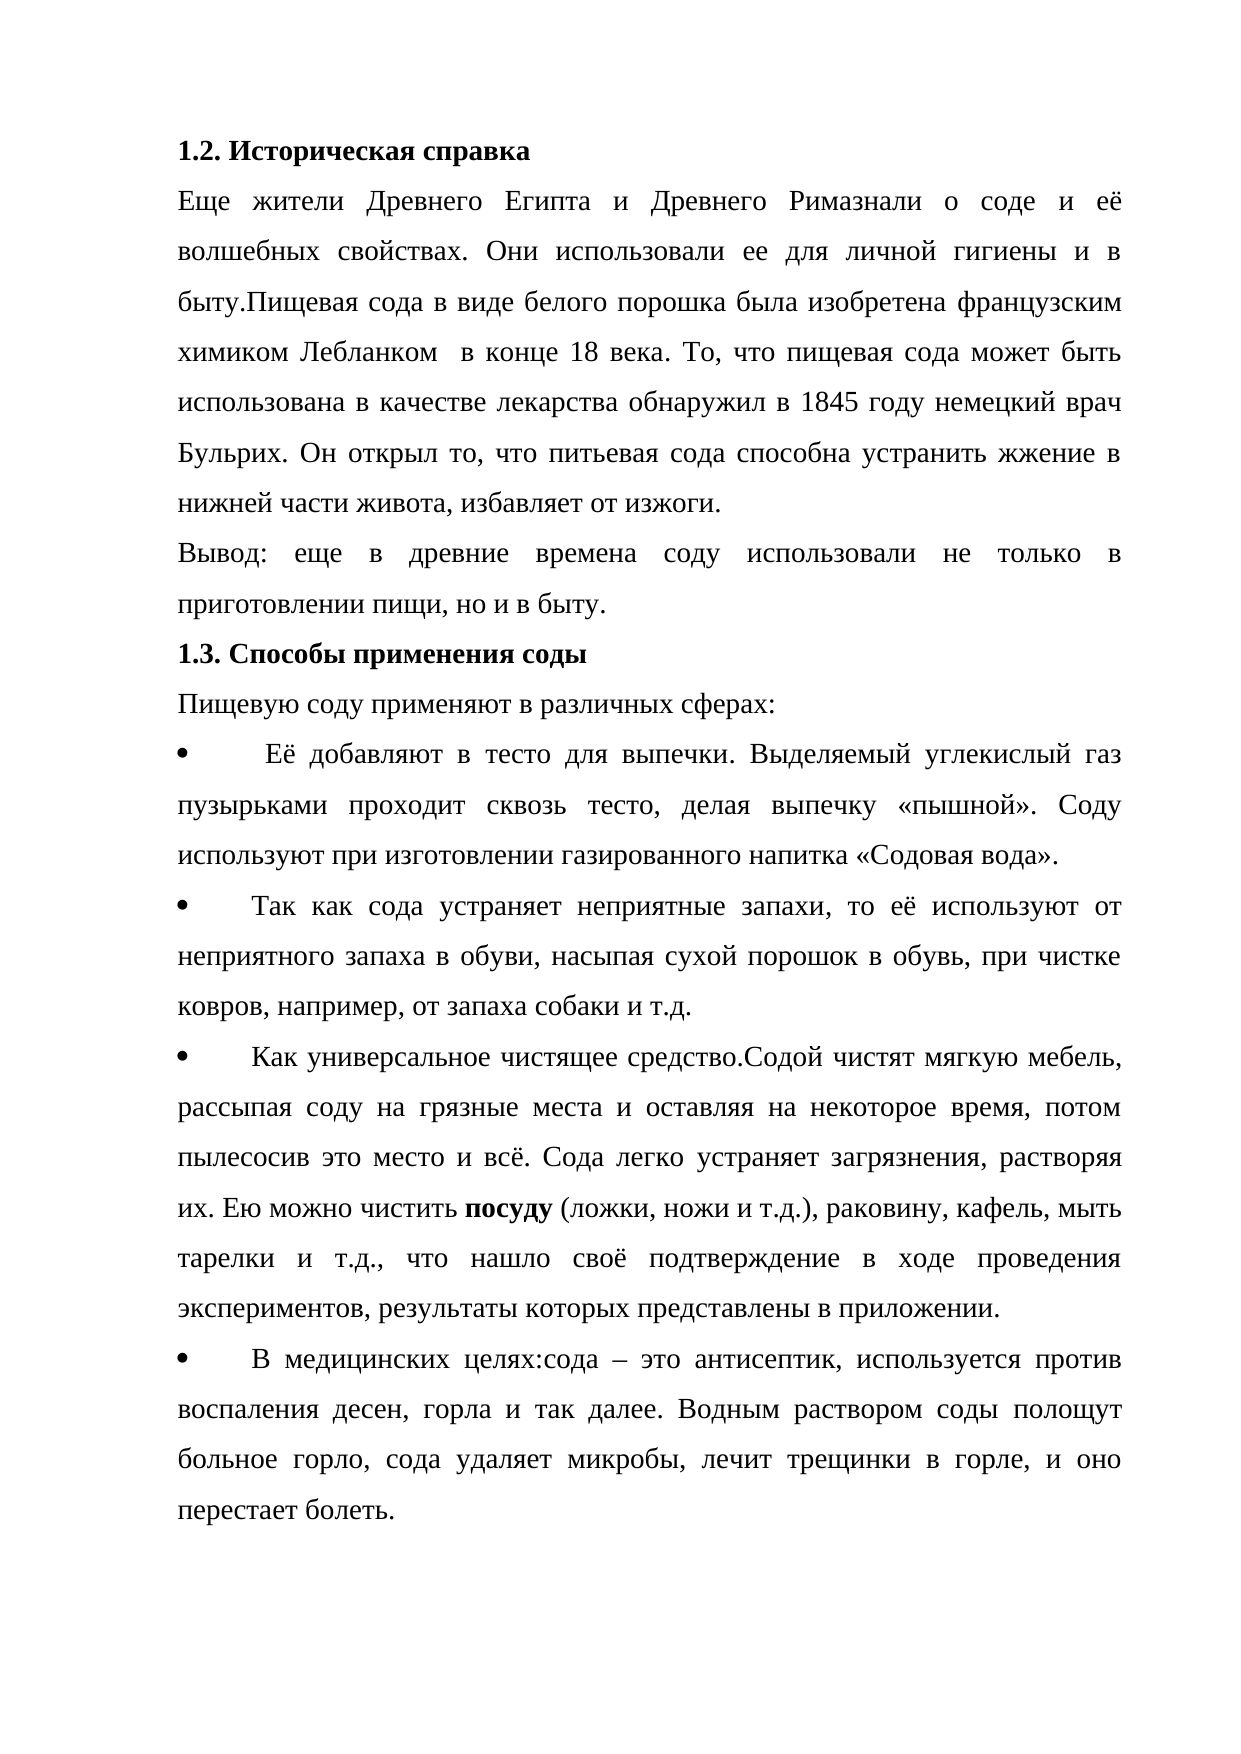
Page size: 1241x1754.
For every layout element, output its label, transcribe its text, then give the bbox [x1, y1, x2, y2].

list Так как сода устраняет неприятные запахи, то её используют от неприятного запаха в обуви, насыпая сухой порошок в обувь, при чистке ковров, например, от запаха собаки и т.д. [177, 888, 1122, 1022]
list Её добавляют в тесто для выпечки. Выделяемый углекислый газ пузырьками проходит сквозь тесто, делая выпечку «пышной». Соду используют при изготовлении газированного напитка «Содовая вода». [177, 737, 1122, 871]
text Еще жители Древнего Египта и Древнего Римазнали о соде и её волшебных свойствах. Они использовали ее для личной гигиены и в быту.Пищевая сода в виде белого порошка была изобретена французским химиком Лебланком в конце 18 века. То, что пищевая сода может быть использована в качестве лекарства обнаружил в 1845 году немецкий врач Бульрих. Он открыл то, что питьевая сода способна устранить жжение в нижней части живота, избавляет от изжоги. [177, 183, 1122, 519]
list В медицинских целях:сода – это антисептик, используется против воспаления десен, горла и так далее. Водным раствором соды полощут больное горло, сода удаляет микробы, лечит трещинки в горле, и оно перестает болеть. [177, 1341, 1122, 1525]
list Как универсальное чистящее средство.Содой чистят мягкую мебель, рассыпая соду на грязные места и оставляя на некоторое время, потом пылесосив это место и всё. Сода легко устраняет загрязнения, растворяя их. Ею можно чистить посуду (ложки, ножи и т.д.), раковину, кафель, мыть тарелки и т.д., что нашло своё подтверждение в ходе проведения экспериментов, результаты которых представлены в приложении. [177, 1039, 1122, 1324]
text Пищевую соду применяют в различных сферах: [177, 686, 1122, 720]
text 1.3. Способы применения соды [177, 636, 1122, 669]
text Вывод: еще в древние времена соду использовали не только в приготовлении пищи, но и в быту. [177, 535, 1122, 619]
text 1.2. Историческая справка [177, 133, 1122, 166]
